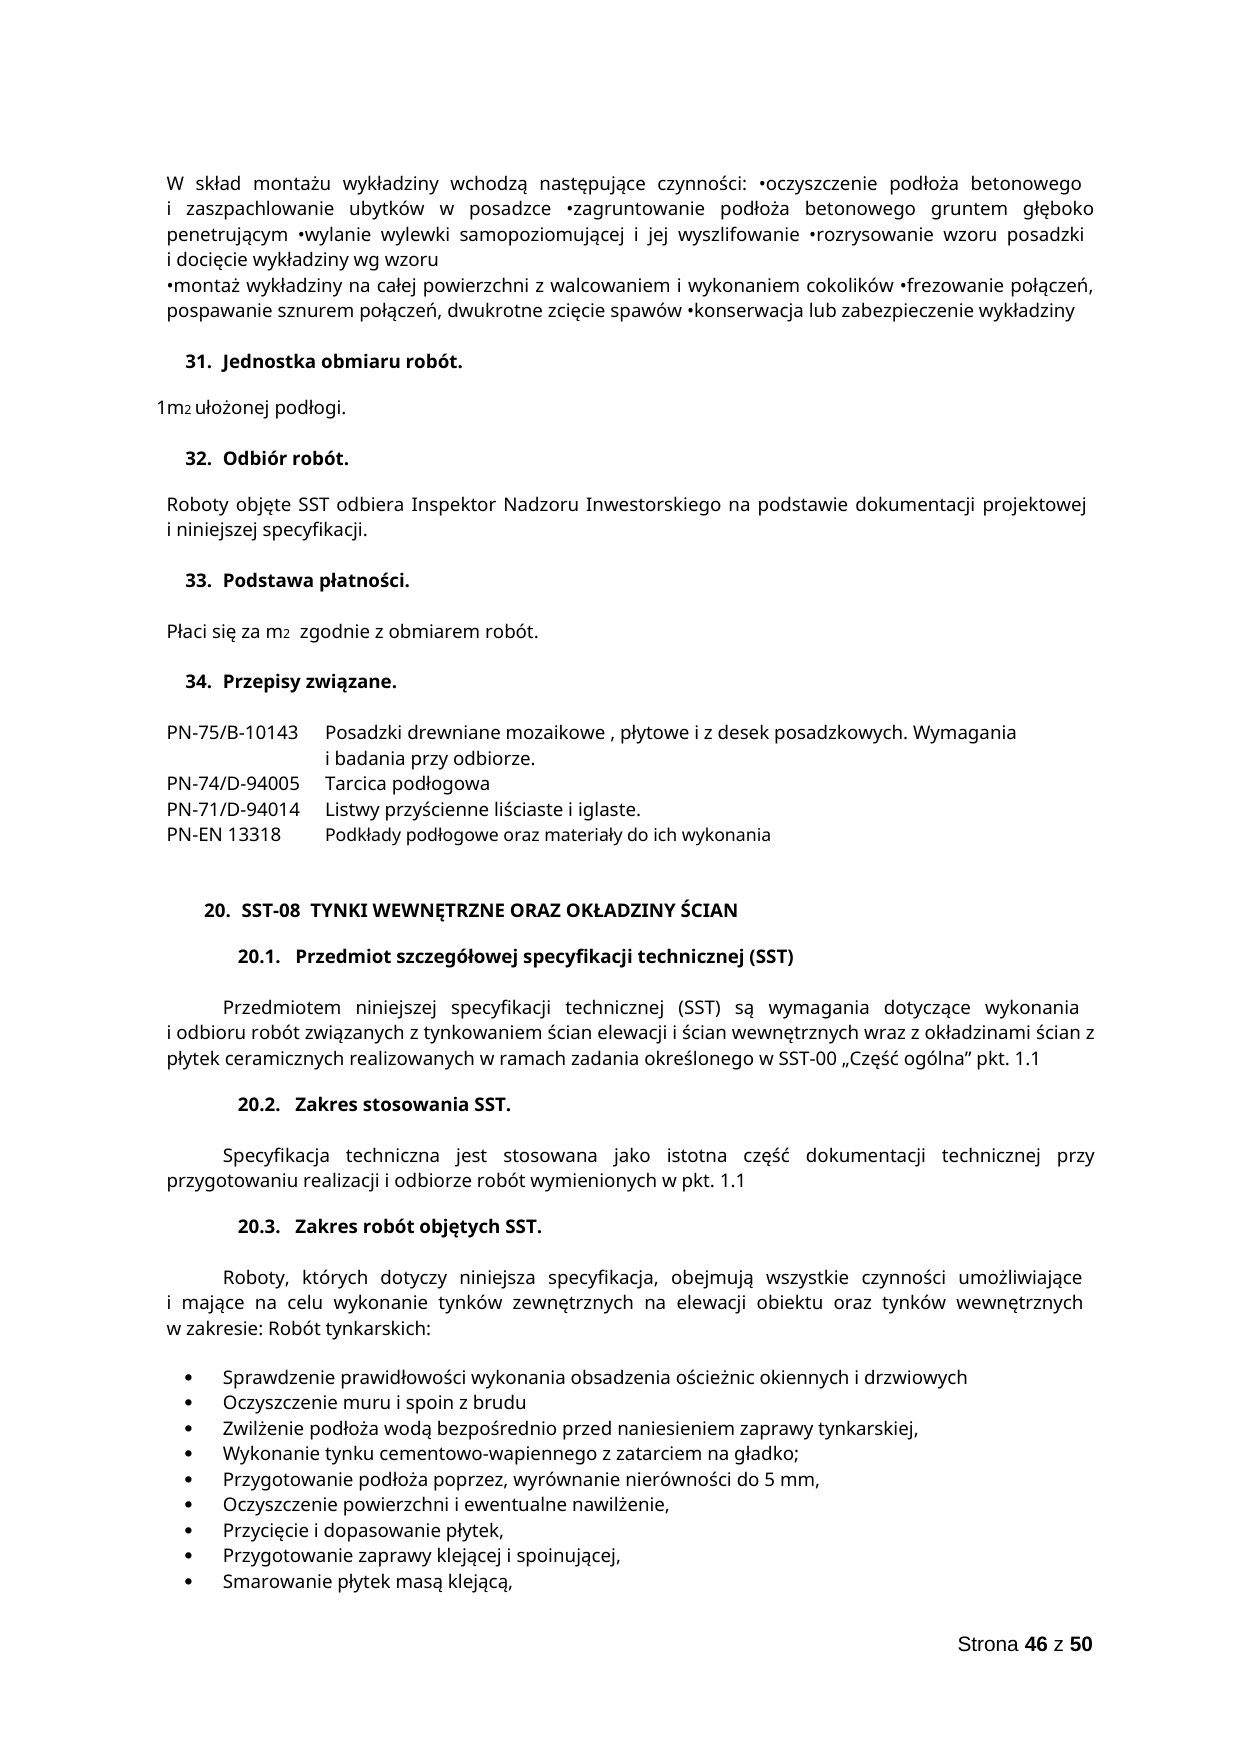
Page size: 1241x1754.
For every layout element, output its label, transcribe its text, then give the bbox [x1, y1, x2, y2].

list Przygotowanie zaprawy klejącej i spoinującej, [185, 1543, 1095, 1568]
text PN-75/B-10143 Posadzki drewniane mozaikowe , płytowe i z desek posadzkowych. Wymagania [166, 719, 1095, 745]
list Smarowanie płytek masą klejącą, [185, 1568, 1095, 1594]
text Specyfikacja techniczna jest stosowana jako istotna część dokumentacji technicznej przy przygotowaniu realizacji i odbiorze robót wymienionych w pkt. 1.1 [166, 1142, 1095, 1193]
text Roboty, których dotyczy niniejsza specyfikacja, obejmują wszystkie czynności umożliwiające i mające na celu wykonanie tynków zewnętrznych na elewacji obiektu oraz tynków wewnętrznych w zakresie: Robót tynkarskich: [166, 1264, 1095, 1340]
list Sprawdzenie prawidłowości wykonania obsadzenia ościeżnic okiennych i drzwiowych [185, 1364, 1095, 1389]
text Płaci się za m2 zgodnie z obmiarem robót. [166, 618, 1095, 643]
list Przygotowanie podłoża poprzez, wyrównanie nierówności do 5 mm, [185, 1466, 1095, 1492]
text 1m2 ułożonej podłogi. [156, 394, 1095, 420]
text Przedmiotem niniejszej specyfikacji technicznej (SST) są wymagania dotyczące wykonania i odbioru robót związanych z tynkowaniem ścian elewacji i ścian wewnętrznych wraz z okładzinami ścian z płytek ceramicznych realizowanych w ramach zadania określonego w SST-00 „Część ogólna” pkt. 1.1 [166, 994, 1095, 1070]
text PN-74/D-94005 Tarcica podłogowa [166, 771, 1095, 796]
text PN-71/D-94014 Listwy przyścienne liściaste i iglaste. [166, 796, 1095, 822]
text Odbiór robót. [185, 445, 1093, 470]
text Podstawa płatności. [185, 567, 1093, 592]
list Zakres stosowania SST. [238, 1091, 1093, 1117]
text PN-EN 13318 Podkłady podłogowe oraz materiały do ich wykonania [166, 822, 1095, 847]
list Zakres robót objętych SST. [238, 1213, 1093, 1239]
text Roboty objęte SST odbiera Inspektor Nadzoru Inwestorskiego na podstawie dokumentacji projektowej i niniejszej specyfikacji. [166, 491, 1095, 542]
text i badania przy odbiorze. [166, 745, 1095, 771]
list Przycięcie i dopasowanie płytek, [185, 1517, 1095, 1543]
list Oczyszczenie powierzchni i ewentualne nawilżenie, [185, 1492, 1095, 1517]
text •montaż wykładziny na całej powierzchni z walcowaniem i wykonaniem cokolików •frezowanie połączeń, pospawanie sznurem połączeń, dwukrotne zcięcie spawów •konserwacja lub zabezpieczenie wykładziny [166, 272, 1095, 323]
list Zwilżenie podłoża wodą bezpośrednio przed naniesieniem zaprawy tynkarskiej, [185, 1415, 1095, 1441]
text Przepisy związane. [185, 668, 1093, 694]
list Przedmiot szczegółowej specyfikacji technicznej (SST) [238, 944, 1093, 969]
text SST-08 TYNKI WEWNĘTRZNE ORAZ OKŁADZINY ŚCIAN [204, 897, 1093, 923]
list Wykonanie tynku cementowo-wapiennego z zatarciem na gładko; [185, 1441, 1095, 1466]
list Oczyszczenie muru i spoin z brudu [185, 1389, 1095, 1415]
text Jednostka obmiaru robót. [185, 348, 1093, 373]
text W skład montażu wykładziny wchodzą następujące czynności: •oczyszczenie podłoża betonowego i zaszpachlowanie ubytków w posadzce •zagruntowanie podłoża betonowego gruntem głęboko penetrującym •wylanie wylewki samopoziomującej i jej wyszlifowanie •rozrysowanie wzoru posadzki i docięcie wykładziny wg wzoru [166, 171, 1095, 272]
